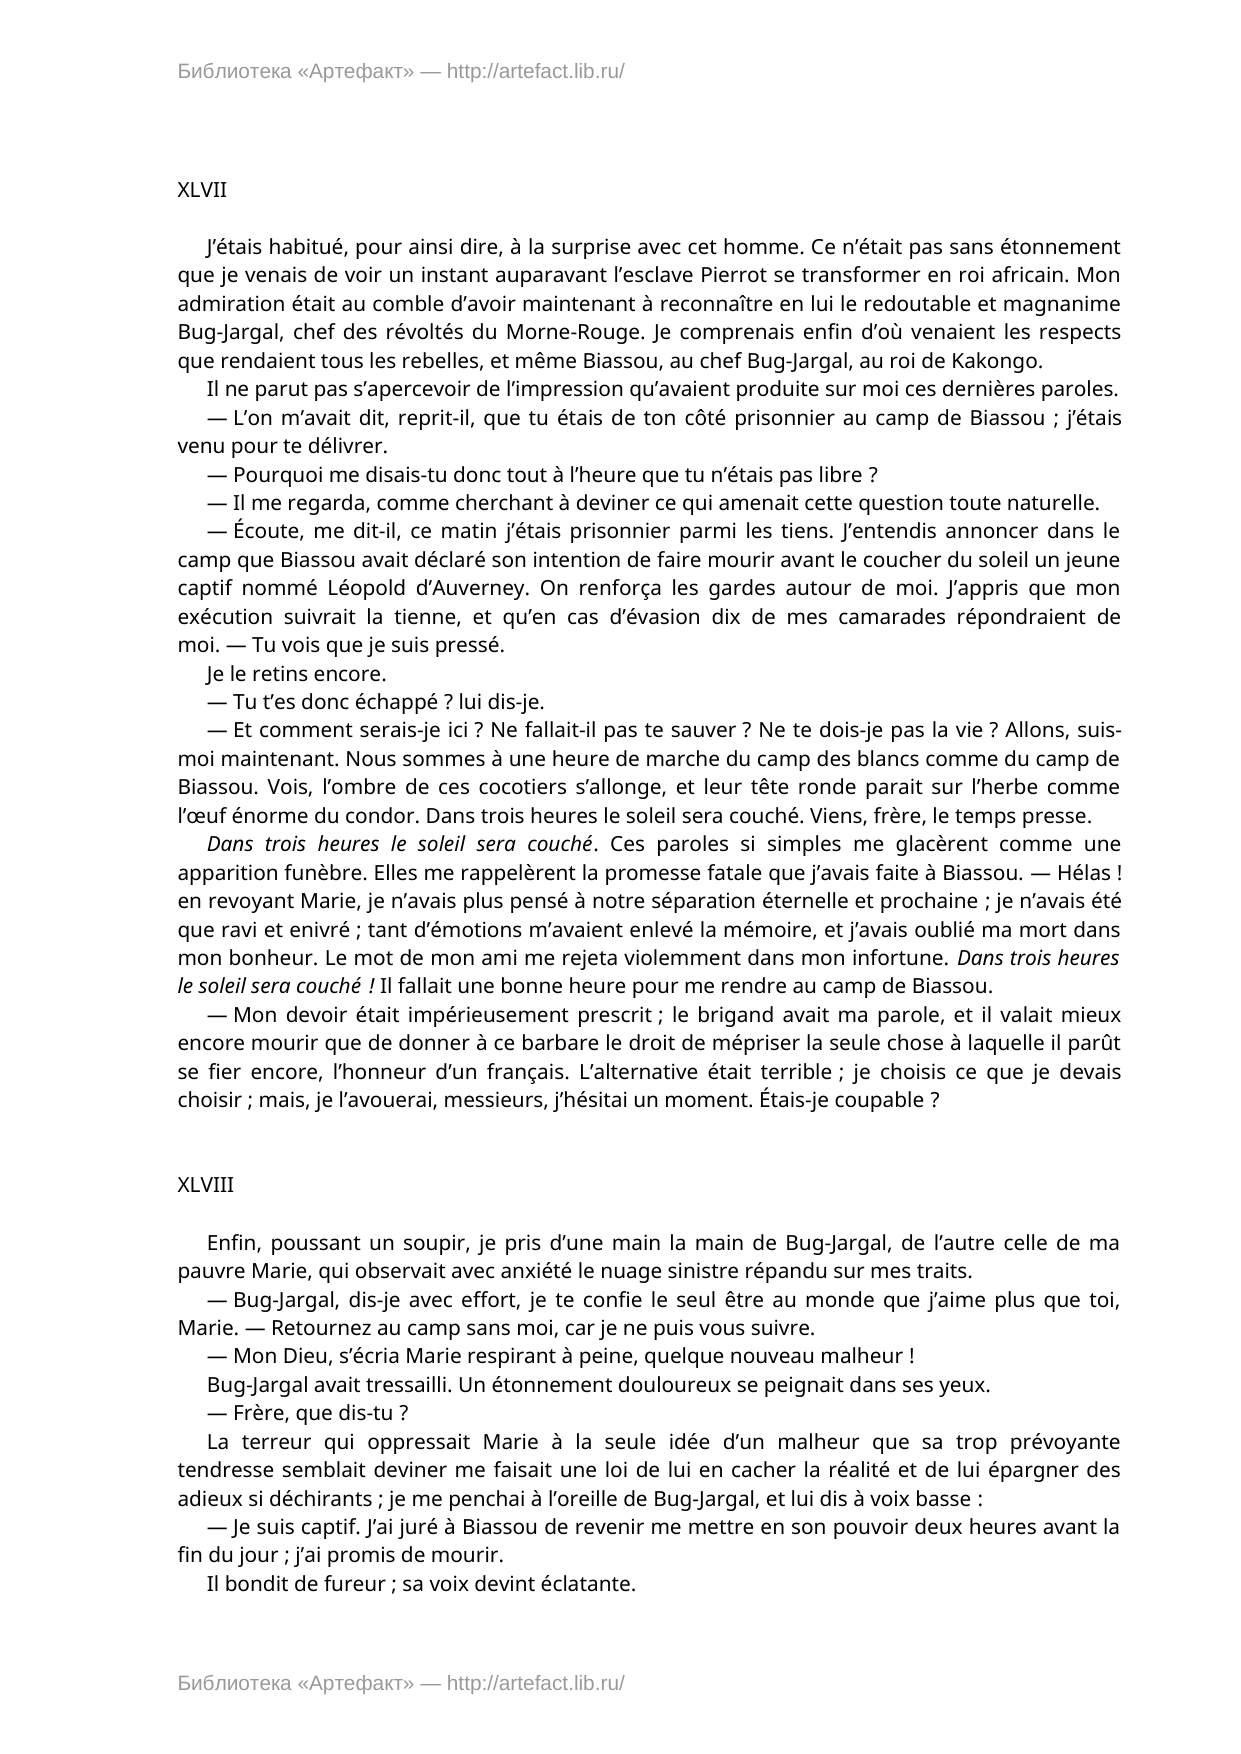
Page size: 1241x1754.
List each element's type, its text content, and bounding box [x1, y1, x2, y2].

subtitle XLVII [177, 175, 1122, 203]
text — Il me regarda, comme cherchant à deviner ce qui amenait cette question toute naturelle. [177, 488, 1122, 517]
text Il ne parut pas s’apercevoir de l’impression qu’avaient produite sur moi ces dernières paroles. [177, 374, 1122, 403]
text — Mon devoir était impérieusement prescrit ; le brigand avait ma parole, et il valait mieux encore mourir que de donner à ce barbare le droit de mépriser la seule chose à laquelle il parût se fier encore, l’honneur d’un français. L’alternative était terrible ; je choisis ce que je devais choisir ; mais, je l’avouerai, messieurs, j’hésitai un moment. Étais-je coupable ? [177, 1000, 1122, 1114]
text — Frère, que dis-tu ? [177, 1398, 1122, 1427]
text — Bug-Jargal, dis-je avec effort, je te confie le seul être au monde que j’aime plus que toi, Marie. — Retournez au camp sans moi, car je ne puis vous suivre. [177, 1285, 1122, 1342]
text Il bondit de fureur ; sa voix devint éclatante. [177, 1569, 1122, 1597]
text — Tu t’es donc échappé ? lui dis-je. [177, 687, 1122, 716]
text Bug-Jargal avait tressailli. Un étonnement douloureux se peignait dans ses yeux. [177, 1370, 1122, 1398]
text — L’on m’avait dit, reprit-il, que tu étais de ton côté prisonnier au camp de Biassou ; j’étais venu pour te délivrer. [177, 403, 1122, 460]
text La terreur qui oppressait Marie à la seule idée d’un malheur que sa trop prévoyante tendresse semblait deviner me faisait une loi de lui en cacher la réalité et de lui épargner des adieux si déchirants ; je me penchai à l’oreille de Bug-Jargal, et lui dis à voix basse : [177, 1427, 1122, 1512]
text Enfin, poussant un soupir, je pris d’une main la main de Bug-Jargal, de l’autre celle de ma pauvre Marie, qui observait avec anxiété le nuage sinistre répandu sur mes traits. [177, 1228, 1122, 1285]
text — Je suis captif. J’ai juré à Biassou de revenir me mettre en son pouvoir deux heures avant la fin du jour ; j’ai promis de mourir. [177, 1512, 1122, 1569]
subtitle XLVIII [177, 1171, 1122, 1199]
text Dans trois heures le soleil sera couché. Ces paroles si simples me glacèrent comme une apparition funèbre. Elles me rappelèrent la promesse fatale que j’avais faite à Biassou. — Hélas ! en revoyant Marie, je n’avais plus pensé à notre séparation éternelle et prochaine ; je n’avais été que ravi et enivré ; tant d’émotions m’avaient enlevé la mémoire, et j’avais oublié ma mort dans mon bonheur. Le mot de mon ami me rejeta violemment dans mon infortune. Dans trois heures le soleil sera couché ! Il fallait une bonne heure pour me rendre au camp de Biassou. [177, 829, 1122, 1000]
text — Mon Dieu, s’écria Marie respirant à peine, quelque nouveau malheur ! [177, 1342, 1122, 1370]
text J’étais habitué, pour ainsi dire, à la surprise avec cet homme. Ce n’était pas sans étonnement que je venais de voir un instant auparavant l’esclave Pierrot se transformer en roi africain. Mon admiration était au comble d’avoir maintenant à reconnaître en lui le redoutable et magnanime Bug-Jargal, chef des révoltés du Morne-Rouge. Je comprenais enfin d’où venaient les respects que rendaient tous les rebelles, et même Biassou, au chef Bug-Jargal, au roi de Kakongo. [177, 232, 1122, 374]
text — Pourquoi me disais-tu donc tout à l’heure que tu n’étais pas libre ? [177, 460, 1122, 488]
text Je le retins encore. [177, 659, 1122, 687]
text — Et comment serais-je ici ? Ne fallait-il pas te sauver ? Ne te dois-je pas la vie ? Allons, suis-moi maintenant. Nous sommes à une heure de marche du camp des blancs comme du camp de Biassou. Vois, l’ombre de ces cocotiers s’allonge, et leur tête ronde parait sur l’herbe comme l’œuf énorme du condor. Dans trois heures le soleil sera couché. Viens, frère, le temps presse. [177, 716, 1122, 829]
text — Écoute, me dit-il, ce matin j’étais prisonnier parmi les tiens. J’entendis annoncer dans le camp que Biassou avait déclaré son intention de faire mourir avant le coucher du soleil un jeune captif nommé Léopold d’Auverney. On renforça les gardes autour de moi. J’appris que mon exécution suivrait la tienne, et qu’en cas d’évasion dix de mes camarades répondraient de moi. — Tu vois que je suis pressé. [177, 517, 1122, 659]
